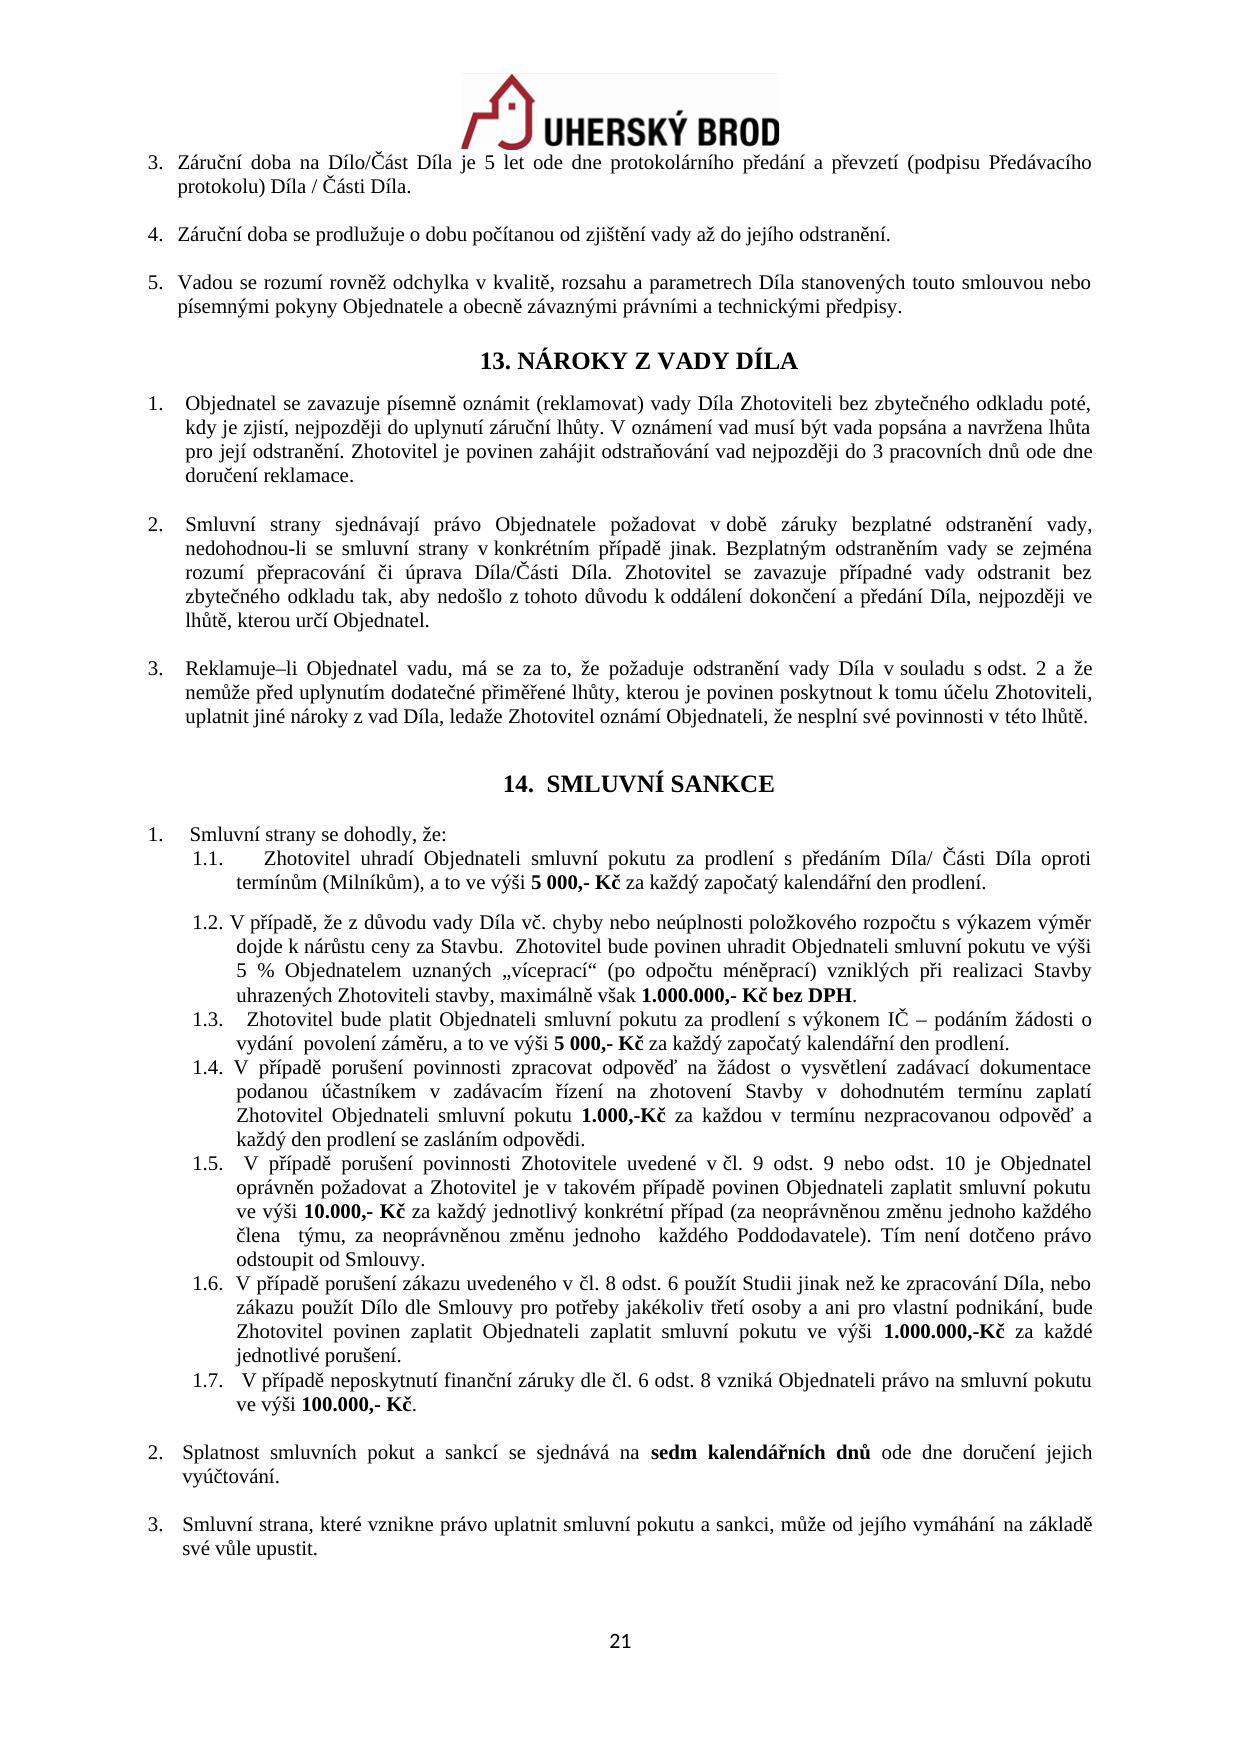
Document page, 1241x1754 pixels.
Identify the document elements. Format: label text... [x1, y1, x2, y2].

list Objednatel se zavazuje písemně oznámit (reklamovat) vady Díla Zhotoviteli bez zbytečného odkladu poté, kdy je zjistí, nejpozději do uplynutí záruční lhůty. V oznámení vad musí být vada popsána a navržena lhůta pro její odstranění. Zhotovitel je povinen zahájit odstraňování vad nejpozději do 3 pracovních dnů ode dne doručení reklamace. [148, 391, 1093, 487]
list Vadou se rozumí rovněž odchylka v kvalitě, rozsahu a parametrech Díla stanovených touto smlouvou nebo písemnými pokyny Objednatele a obecně závaznými právními a technickými předpisy. [148, 270, 1093, 318]
text 1.2. V případě, že z důvodu vady Díla vč. chyby nebo neúplnosti položkového rozpočtu s výkazem výměr dojde k nárůstu ceny za Stavbu. Zhotovitel bude povinen uhradit Objednateli smluvní pokutu ve výši 5 % Objednatelem uznaných „víceprací“ (po odpočtu méněprací) vzniklých při realizaci Stavby uhrazených Zhotoviteli stavby, maximálně však 1.000.000,- Kč bez DPH. [192, 910, 1093, 1007]
picture [461, 73, 780, 150]
list NÁROKY Z VADY DÍLA [185, 346, 1093, 374]
list Splatnost smluvních pokut a sankcí se sjednává na sedm kalendářních dnů ode dne doručení jejich vyúčtování. [148, 1440, 1093, 1488]
text 1.6. V případě porušení zákazu uvedeného v čl. 8 odst. 6 použít Studii jinak než ke zpracování Díla, nebo zákazu použít Dílo dle Smlouvy pro potřeby jakékoliv třetí osoby a ani pro vlastní podnikání, bude Zhotovitel povinen zaplatit Objednateli zaplatit smluvní pokutu ve výši 1.000.000,-Kč za každé jednotlivé porušení. [192, 1271, 1093, 1367]
text 1.5. V případě porušení povinnosti Zhotovitele uvedené v čl. 9 odst. 9 nebo odst. 10 je Objednatel oprávněn požadovat a Zhotovitel je v takovém případě povinen Objednateli zaplatit smluvní pokutu ve výši 10.000,- Kč za každý jednotlivý konkrétní případ (za neoprávněnou změnu jednoho každého člena týmu, za neoprávněnou změnu jednoho každého Poddodavatele). Tím není dotčeno právo odstoupit od Smlouvy. [192, 1151, 1093, 1271]
list Smluvní strana, které vznikne právo uplatnit smluvní pokutu a sankci, může od jejího vymáhání na základě své vůle upustit. [148, 1512, 1093, 1560]
list Reklamuje–li Objednatel vadu, má se za to, že požaduje odstranění vady Díla v souladu s odst. 2 a že nemůže před uplynutím dodatečné přiměřené lhůty, kterou je povinen poskytnout k tomu účelu Zhotoviteli, uplatnit jiné nároky z vad Díla, ledaže Zhotovitel oznámí Objednateli, že nesplní své povinnosti v této lhůtě. [148, 656, 1093, 728]
list Záruční doba na Dílo/Část Díla je 5 let ode dne protokolárního předání a převzetí (podpisu Předávacího protokolu) Díla / Části Díla. [148, 150, 1093, 198]
text 1.7. V případě neposkytnutí finanční záruky dle čl. 6 odst. 8 vzniká Objednateli právo na smluvní pokutu ve výši 100.000,- Kč. [192, 1367, 1093, 1416]
list Záruční doba se prodlužuje o dobu počítanou od zjištění vady až do jejího odstranění. [148, 222, 1093, 246]
text 1.3. Zhotovitel bude platit Objednateli smluvní pokutu za prodlení s výkonem IČ – podáním žádosti o vydání povolení záměru, a to ve výši 5 000,- Kč za každý započatý kalendářní den prodlení. [192, 1007, 1093, 1055]
text 1. Smluvní strany se dohodly, že: [148, 821, 1093, 846]
text 1.4. V případě porušení povinnosti zpracovat odpověď na žádost o vysvětlení zadávací dokumentace podanou účastníkem v zadávacím řízení na zhotovení Stavby v dohodnutém termínu zaplatí Zhotovitel Objednateli smluvní pokutu 1.000,-Kč za každou v termínu nezpracovanou odpověď a každý den prodlení se zasláním odpovědi. [192, 1055, 1093, 1151]
list Smluvní strany sjednávají právo Objednatele požadovat v době záruky bezplatné odstranění vady, nedohodnou-li se smluvní strany v konkrétním případě jinak. Bezplatným odstraněním vady se zejména rozumí přepracování či úprava Díla/Části Díla. Zhotovitel se zavazuje případné vady odstranit bez zbytečného odkladu tak, aby nedošlo z tohoto důvodu k oddálení dokončení a předání Díla, nejpozději ve lhůtě, kterou určí Objednatel. [148, 512, 1093, 632]
list SMLUVNÍ SANKCE [185, 769, 1093, 797]
text 1.1. Zhotovitel uhradí Objednateli smluvní pokutu za prodlení s předáním Díla/ Části Díla oproti termínům (Milníkům), a to ve výši 5 000,- Kč za každý započatý kalendářní den prodlení. [192, 846, 1093, 894]
